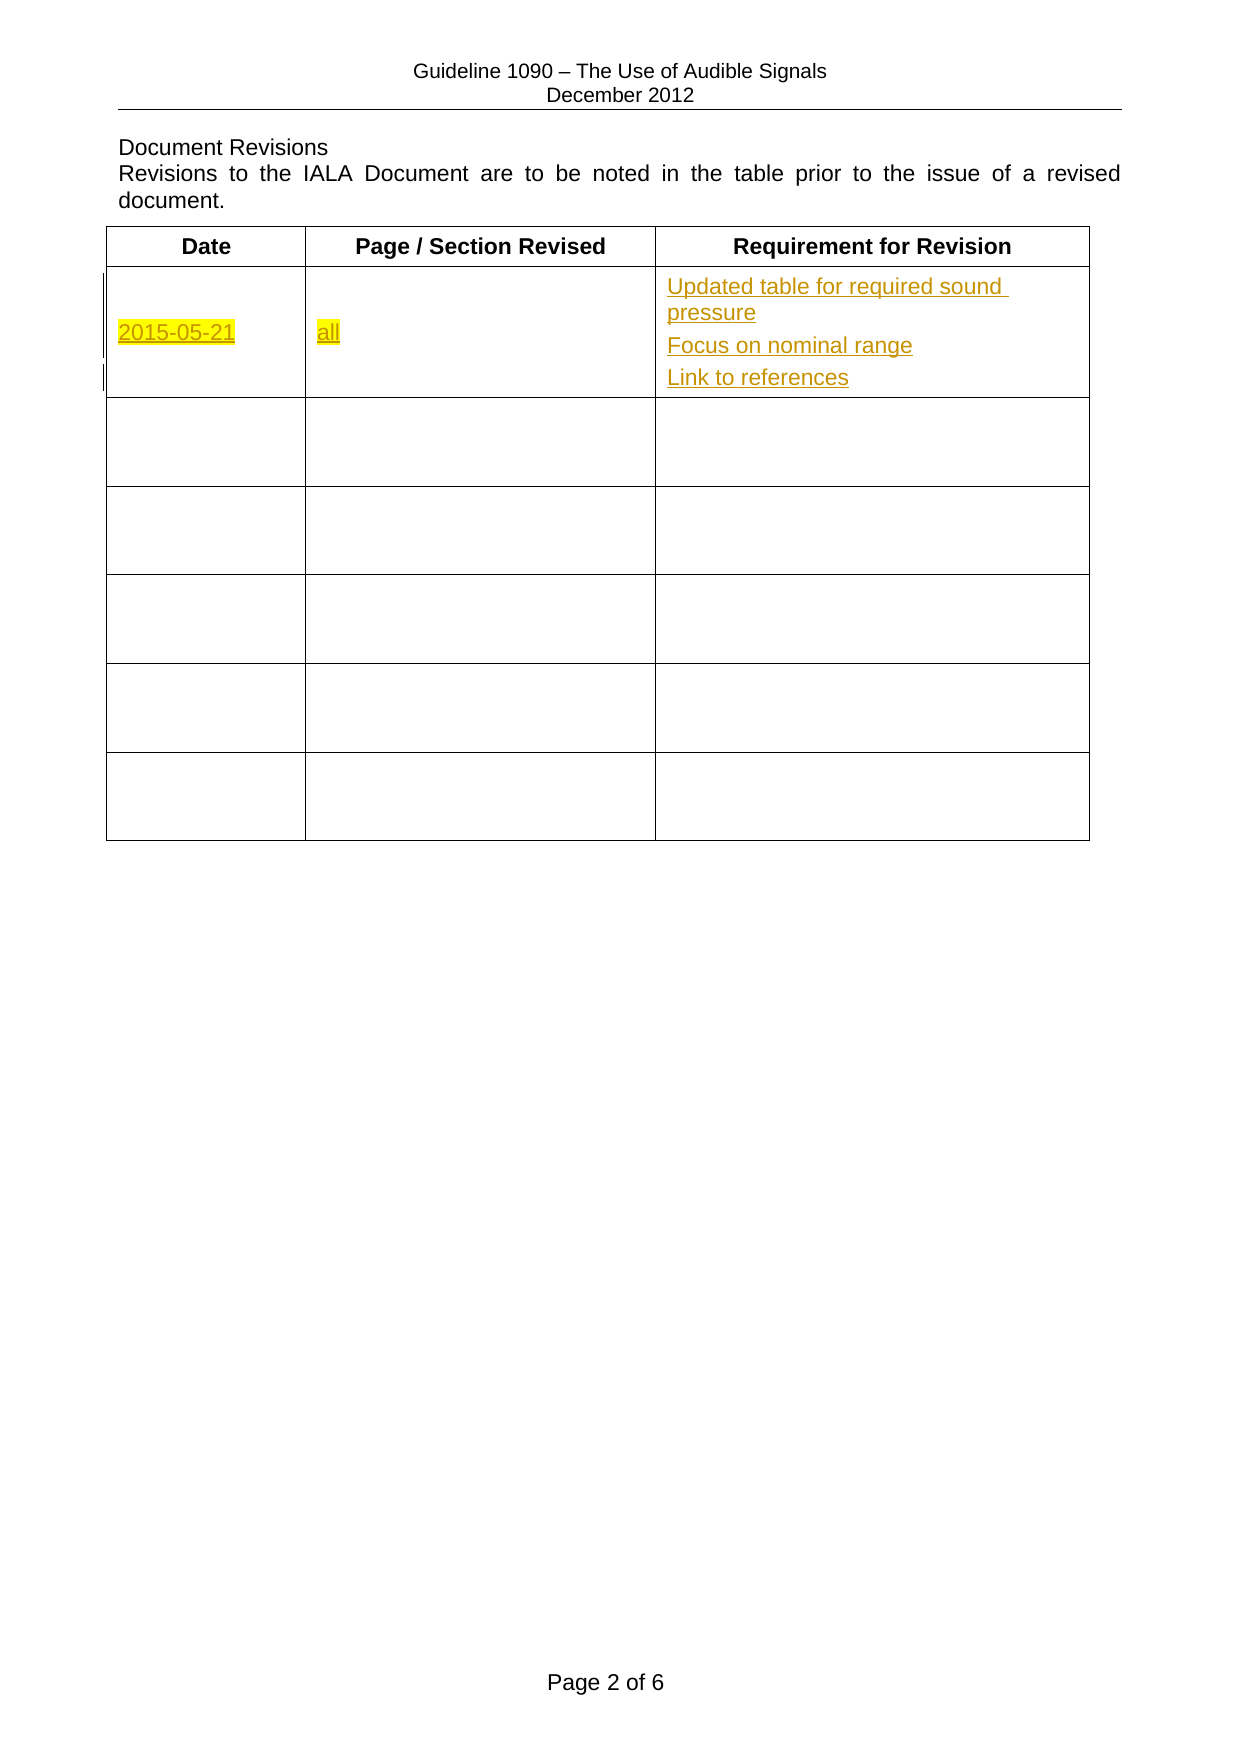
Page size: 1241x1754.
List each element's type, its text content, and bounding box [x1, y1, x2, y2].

table_cell [306, 664, 655, 752]
table_cell [306, 575, 655, 663]
table_cell [656, 267, 1089, 397]
text Revisions to the IALA Document are to be noted in the table prior to the issue of a revised document. [118, 160, 1122, 213]
table_cell [306, 487, 655, 574]
table_cell [656, 575, 1089, 663]
table_header Page / Section Revised [306, 227, 655, 266]
table_cell [656, 487, 1089, 574]
table_cell [656, 753, 1089, 840]
table_cell [107, 267, 305, 397]
table_cell [107, 398, 305, 486]
table_cell [306, 398, 655, 486]
table_cell [656, 398, 1089, 486]
table_cell [306, 267, 655, 397]
title Document Revisions [118, 134, 1122, 160]
table_cell [107, 753, 305, 840]
table_cell [656, 664, 1089, 752]
table_cell [107, 487, 305, 574]
table_header Date [107, 227, 305, 266]
table_cell [107, 664, 305, 752]
table_cell [306, 753, 655, 840]
table_header Requirement for Revision [656, 227, 1089, 266]
table_cell [107, 575, 305, 663]
